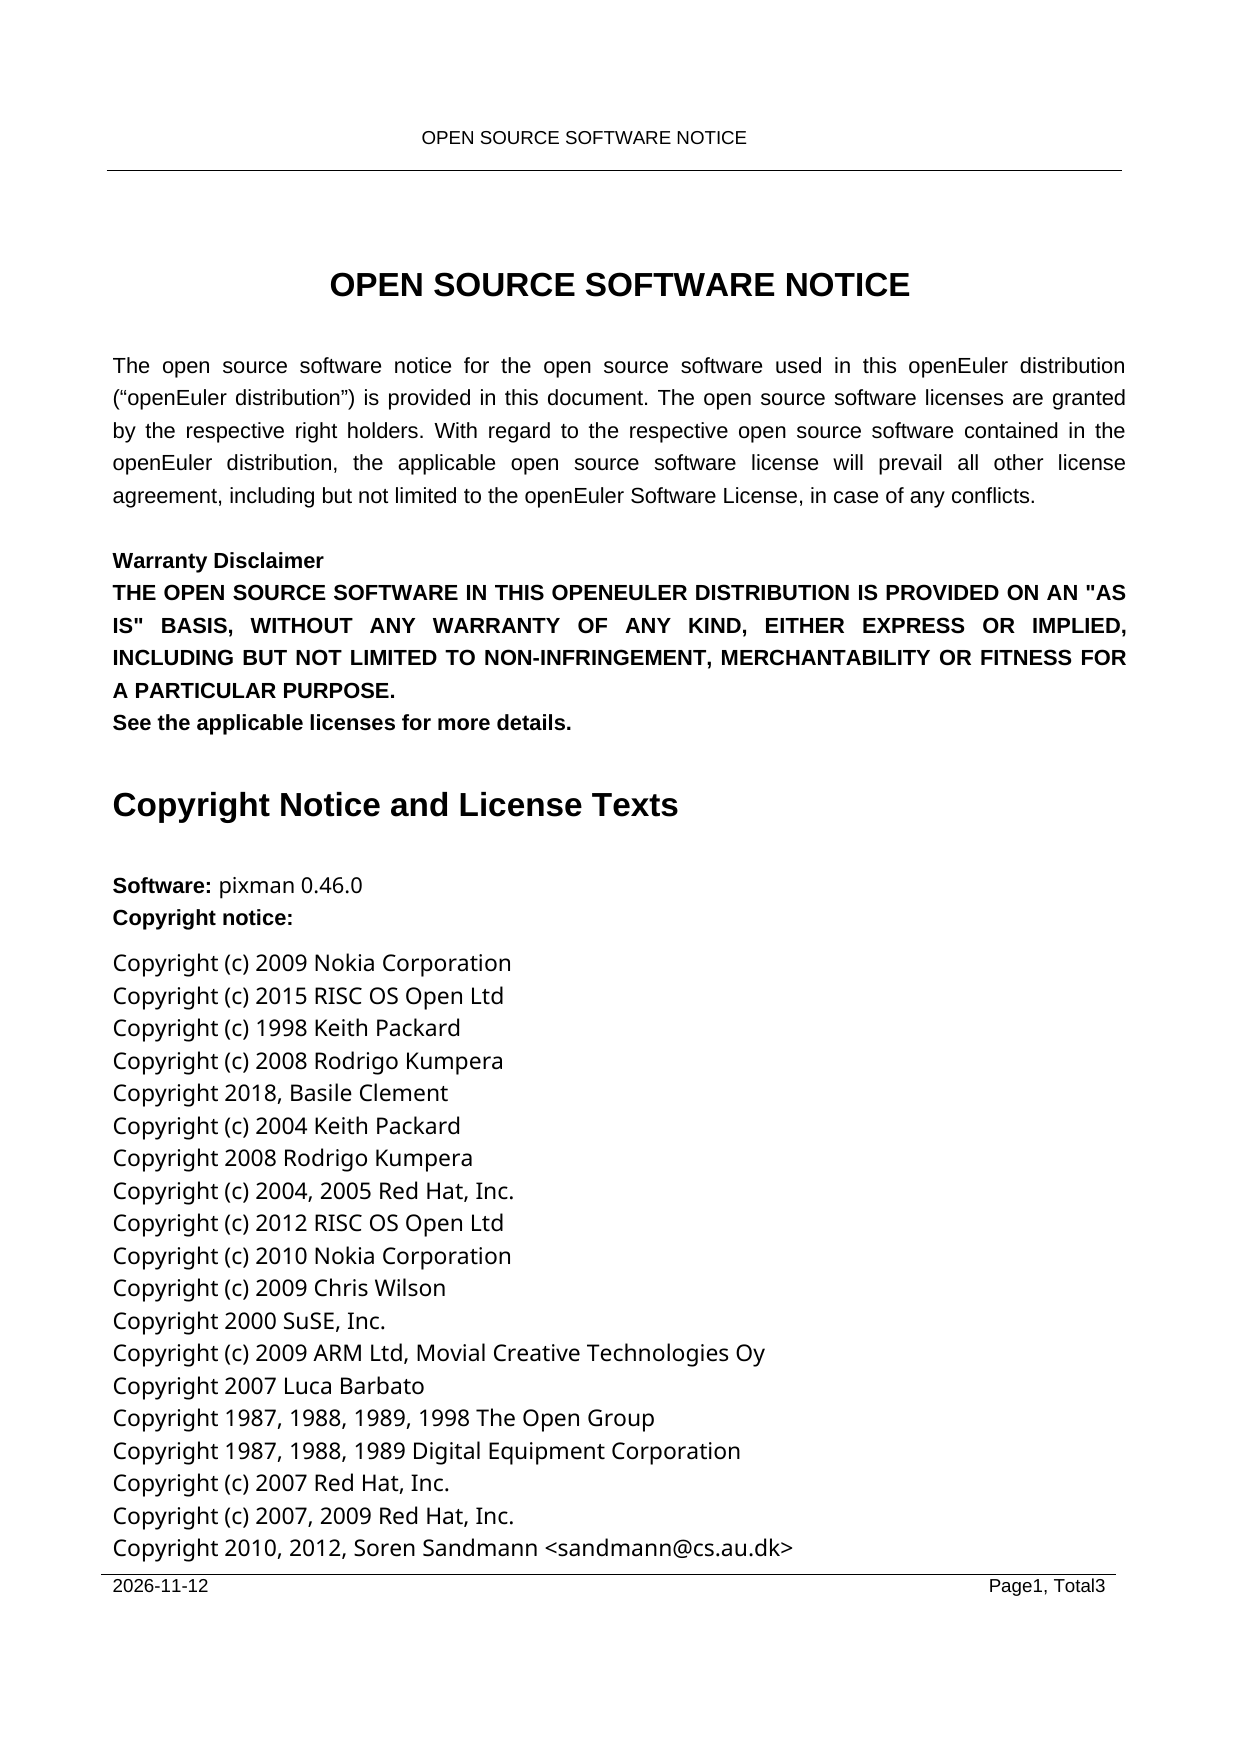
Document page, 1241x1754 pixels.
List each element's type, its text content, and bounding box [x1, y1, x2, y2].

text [112, 947, 1128, 1564]
text Copyright Notice and License Texts [112, 771, 1128, 836]
text The open source software notice for the open source software used in this openEuler distribution (“openEuler distribution”) is provided in this document. The open source software licenses are granted by the respective right holders. With regard to the respective open source software contained in the openEuler distribution, the applicable open source software license will prevail all other license agreement, including but not limited to the openEuler Software License, in case of any conflicts. [112, 349, 1128, 511]
text THE OPEN SOURCE SOFTWARE IN THIS OPENEULER DISTRIBUTION IS PROVIDED ON AN "AS IS" BASIS, WITHOUT ANY WARRANTY OF ANY KIND, EITHER EXPRESS OR IMPLIED, INCLUDING BUT NOT LIMITED TO NON-INFRINGEMENT, MERCHANTABILITY OR FITNESS FOR A PARTICULAR PURPOSE. See the applicable licenses for more details. [112, 576, 1128, 739]
title Software: pixman 0.46.0 [112, 869, 1128, 901]
text Warranty Disclaimer [112, 544, 1128, 576]
text Copyright notice: [112, 901, 1128, 934]
text OPEN SOURCE SOFTWARE NOTICE [112, 251, 1128, 316]
